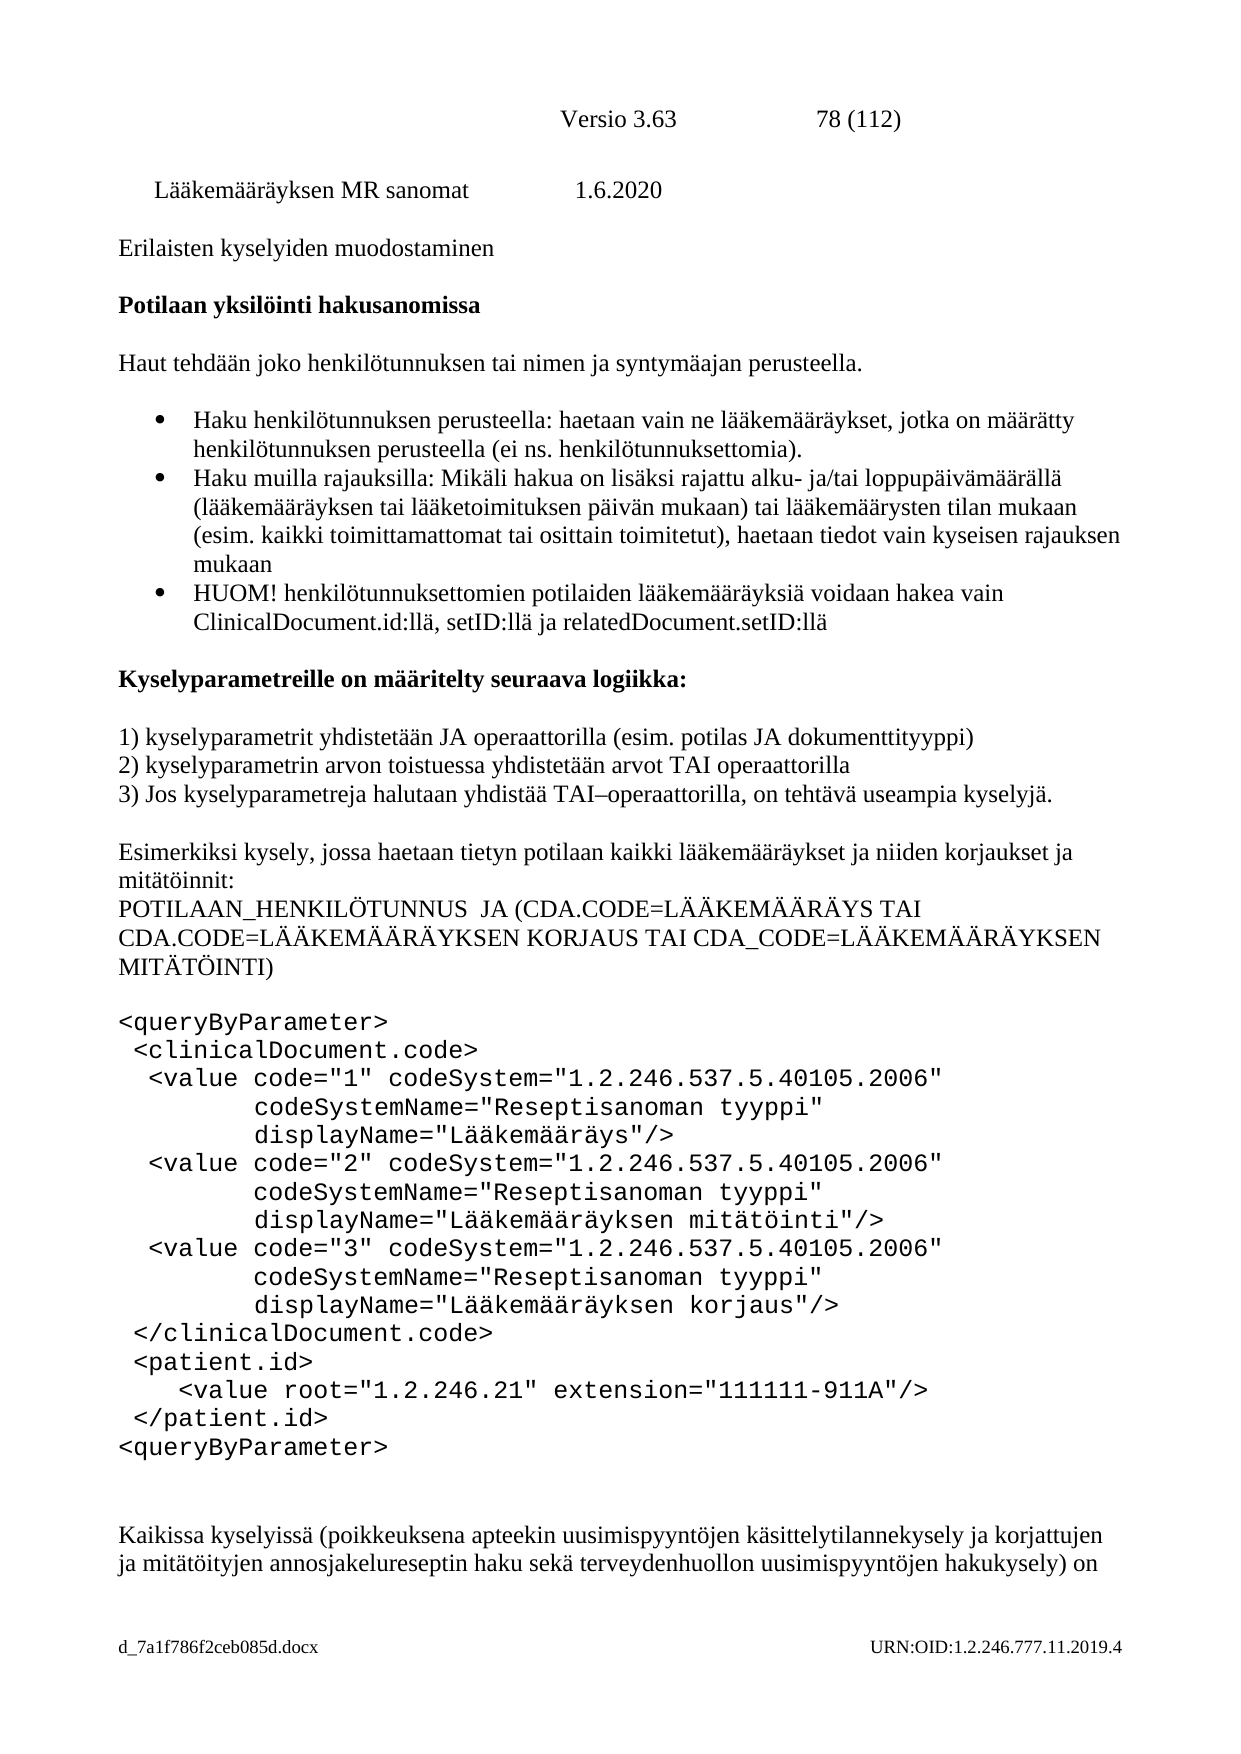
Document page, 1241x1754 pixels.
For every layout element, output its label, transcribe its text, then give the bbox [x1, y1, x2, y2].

text 2) kyselyparametrin arvon toistuessa yhdistetään arvot TAI operaattorilla [118, 751, 1122, 779]
text Kyselyparametreille on määritelty seuraava logiikka: [118, 664, 1122, 693]
list HUOM! henkilötunnuksettomien potilaiden lääkemääräyksiä voidaan hakea vain ClinicalDocument.id:llä, setID:llä ja relatedDocument.setID:llä [156, 578, 1122, 636]
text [118, 1520, 1122, 1577]
text <value code="2" codeSystem="1.2.246.537.5.40105.2006" [118, 1151, 1122, 1179]
list Haku henkilötunnuksen perusteella: haetaan vain ne lääkemääräykset, jotka on määrätty henkilötunnuksen perusteella (ei ns. henkilötunnuksettomia). [156, 406, 1122, 463]
text </clinicalDocument.code> [118, 1321, 1122, 1349]
text codeSystemName="Reseptisanoman tyyppi" [118, 1179, 1122, 1208]
text 3) Jos kyselyparametreja halutaan yhdistää TAI–operaattorilla, on tehtävä useampia kyselyjä. [118, 779, 1122, 808]
list Haku muilla rajauksilla: Mikäli hakua on lisäksi rajattu alku- ja/tai loppupäivämäärällä (lääkemääräyksen tai lääketoimituksen päivän mukaan) tai lääkemäärysten tilan mukaan (esim. kaikki toimittamattomat tai osittain toimitetut), haetaan tiedot vain kyseisen rajauksen mukaan [156, 463, 1122, 578]
text <clinicalDocument.code> [118, 1038, 1122, 1066]
text displayName="Lääkemääräyksen mitätöinti"/> [118, 1208, 1122, 1236]
text <value root="1.2.246.21" extension="111111-911A"/> [118, 1378, 1122, 1406]
text POTILAAN_HENKILÖTUNNUS JA (CDA.CODE=LÄÄKEMÄÄRÄYS TAI CDA.CODE=LÄÄKEMÄÄRÄYKSEN KORJAUS TAI CDA_CODE=LÄÄKEMÄÄRÄYKSEN MITÄTÖINTI) [118, 894, 1122, 981]
text <value code="1" codeSystem="1.2.246.537.5.40105.2006" codeSystemName="Reseptisanoman tyyppi" displayName="Lääkemääräys"/> [118, 1066, 1122, 1151]
text <queryByParameter> [118, 1009, 1122, 1038]
text <patient.id> [118, 1349, 1122, 1378]
text <value code="3" codeSystem="1.2.246.537.5.40105.2006" [118, 1236, 1122, 1264]
text </patient.id> [118, 1406, 1122, 1434]
text codeSystemName="Reseptisanoman tyyppi" [118, 1264, 1122, 1293]
text Haut tehdään joko henkilötunnuksen tai nimen ja syntymäajan perusteella. [118, 348, 1122, 377]
text <queryByParameter> [118, 1434, 1122, 1463]
text Esimerkiksi kysely, jossa haetaan tietyn potilaan kaikki lääkemääräykset ja niiden korjaukset ja mitätöinnit: [118, 837, 1122, 894]
text displayName="Lääkemääräyksen korjaus"/> [118, 1293, 1122, 1321]
text 1) kyselyparametrit yhdistetään JA operaattorilla (esim. potilas JA dokumenttityyppi) [118, 722, 1122, 751]
text Erilaisten kyselyiden muodostaminen [118, 233, 1122, 262]
text Potilaan yksilöinti hakusanomissa [118, 291, 1122, 319]
